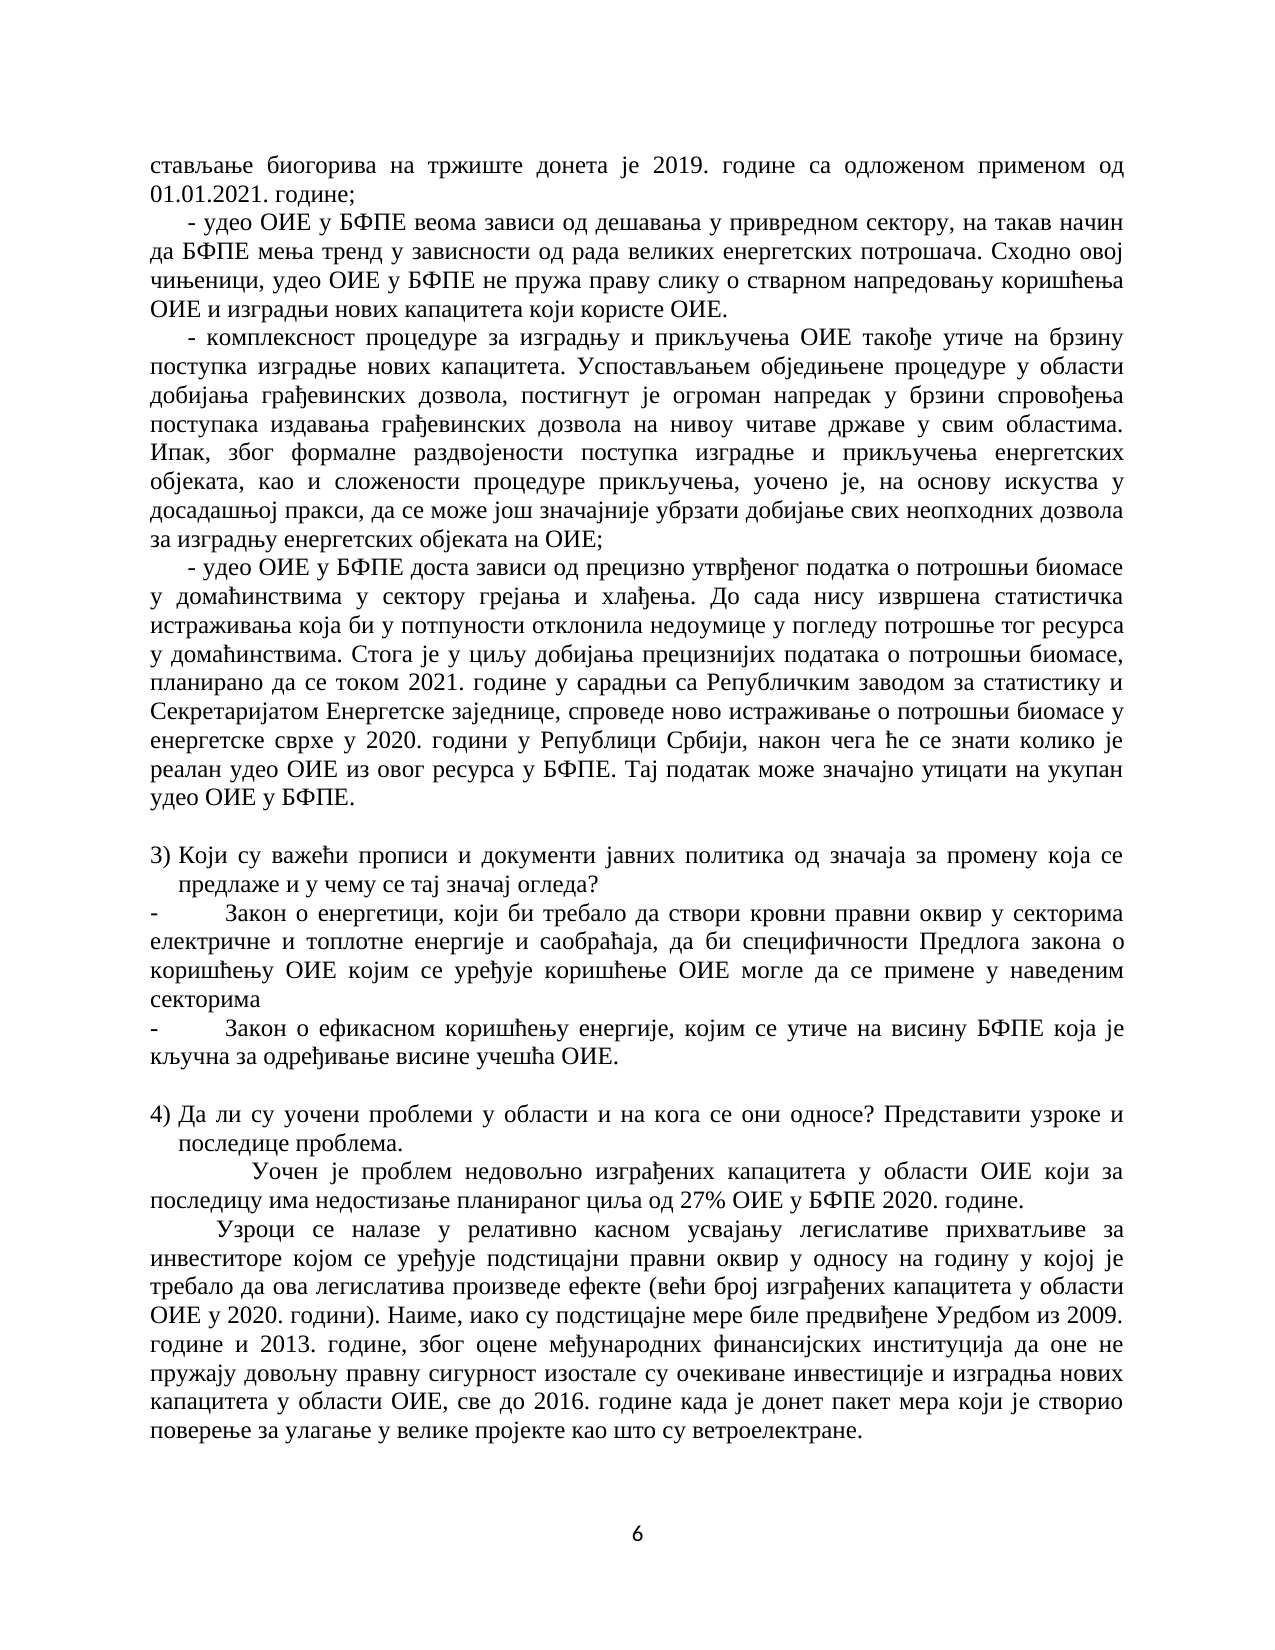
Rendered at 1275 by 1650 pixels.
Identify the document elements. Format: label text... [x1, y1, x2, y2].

text - комплексност процедуре за изградњу и прикључења ОИЕ такође утиче на брзину поступка изградње нових капацитета. Успостављањем обједињене процедуре у области добијања грађевинских дозвола, постигнут је огроман напредак у брзини спровођења поступака издавања грађевинских дозвола на нивоу читаве државе у свим областима. Ипак, због формалне раздвојености поступка изградње и прикључења енергетских објеката, као и сложености процедуре прикључења, уочено је, на основу искуства у досадашњој пракси, да се може још значајније убрзати добијање свих неопходних дозвола за изградњу енергетских објеката на ОИЕ; [150, 322, 1125, 552]
text Узроци се налазе у релативно касном усвајању легислативе прихватљиве за инвеститоре којом се уређује подстицајни правни оквир у односу на годину у којој је требало да ова легислатива произведе ефекте (већи број изграђених капацитета у области ОИЕ у 2020. години). Наиме, иако су подстицајне мере биле предвиђене Уредбом из 2009. године и 2013. године, због оцене међународних финансијских институција да оне не пружају довољну правну сигурност изостале су очекиване инвестиције и изградња нових капацитета у области ОИЕ, све до 2016. године када је донет пакет мера који је створио поверење за улагање у велике пројекте као што су ветроелектране. [150, 1214, 1125, 1444]
list Који су важећи прописи и документи јавних политика од значаја за промену која се предлаже и у чему се тај значај огледа? [150, 840, 1125, 897]
text - удео ОИЕ у БФПЕ доста зависи од прецизно утврђеног податка о потрошњи биомасе у домаћинствима у сектору грејања и хлађења. До сада нису извршена статистичка истраживања која би у потпуности отклонила недоумице у погледу потрошње тог ресурса у домаћинствима. Стога је у циљу добијања прецизнијих података о потрошњи биомасе, планирано да се током 2021. године у сарадњи са Републичким заводом за статистику и Секретаријатом Енергетске заједнице, спроведе ново истраживање о потрошњи биомасе у енергетске сврхе у 2020. години у Републици Србији, након чега ће се знати колико је реалан удео ОИЕ из овог ресурса у БФПЕ. Тај податак може значајно утицати на укупан удео ОИЕ у БФПЕ. [150, 552, 1125, 811]
text Уочен је проблем недовољно изграђених капацитета у области ОИЕ који за последицу има недостизање планираног циља од 27% ОИЕ у БФПЕ 2020. године. [150, 1156, 1125, 1214]
list Закон о ефикасном коришћењу енергије, којим се утиче на висину БФПЕ која је кључна за одређивање висине учешћа ОИЕ. [150, 1013, 1125, 1070]
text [150, 150, 1125, 207]
list Закон о енергетици, који би требало да створи кровни правни оквир у секторима електричне и топлотне енергије и саобраћаја, да би специфичности Предлога закона о коришћењу ОИЕ којим се уређује коришћење ОИЕ могле да се примене у наведеним секторима [150, 897, 1125, 1013]
list Да ли су уочени проблеми у области и на кога се они односе? Представити узроке и последице проблема. [150, 1099, 1125, 1156]
text - удео ОИЕ у БФПЕ веома зависи од дешавања у привредном сектору, на такав начин да БФПЕ мења тренд у зависности од рада великих енергетских потрошача. Сходно овој чињеници, удео ОИЕ у БФПЕ не пружа праву слику о стварном напредовању коришћења ОИЕ и изградњи нових капацитета који користе ОИЕ. [150, 207, 1125, 322]
